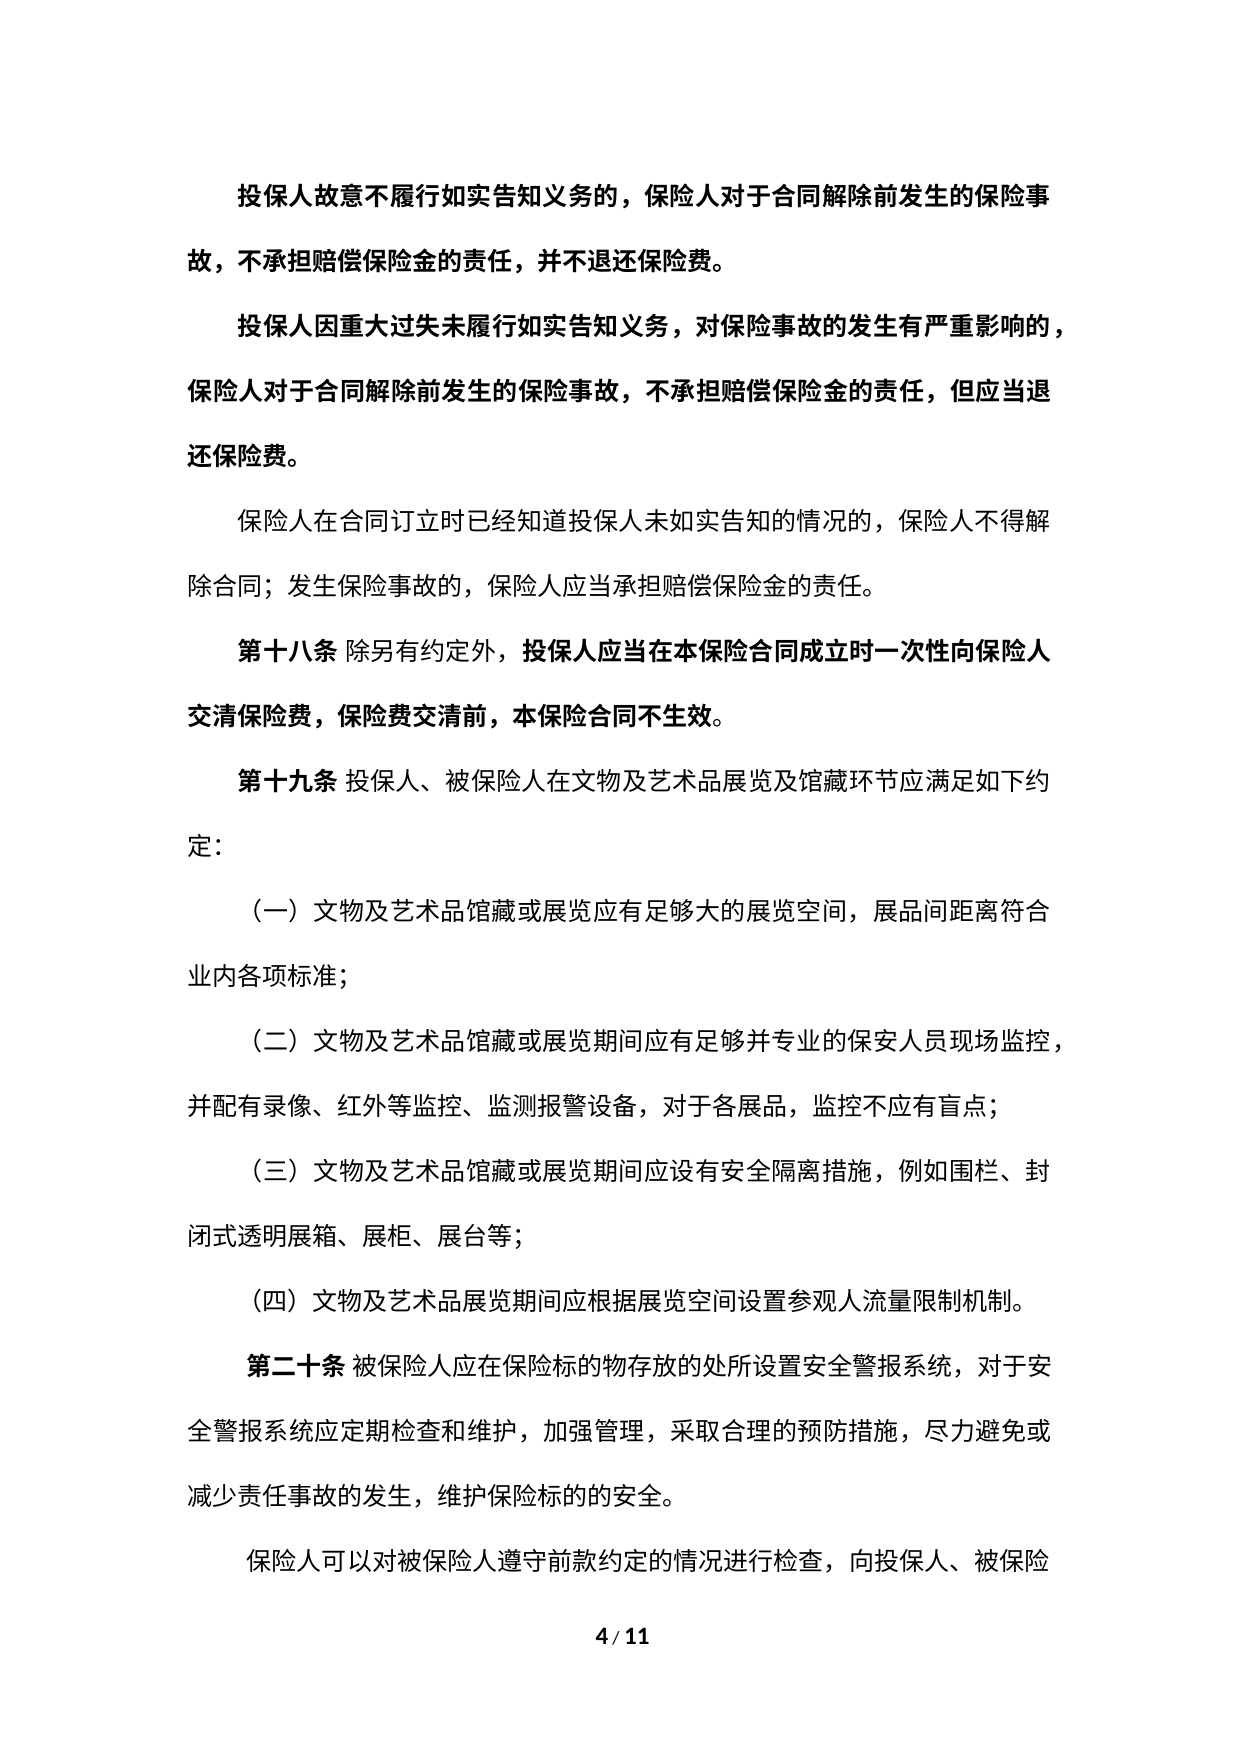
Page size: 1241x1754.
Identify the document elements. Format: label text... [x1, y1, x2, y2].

text （四）文物及艺术品展览期间应根据展览空间设置参观人流量限制机制。 [187, 1267, 1053, 1332]
text 保险人在合同订立时已经知道投保人未如实告知的情况的，保险人不得解除合同；发生保险事故的，保险人应当承担赔偿保险金的责任。 [187, 487, 1053, 617]
text 第十八条 除另有约定外，投保人应当在本保险合同成立时一次性向保险人交清保险费，保险费交清前，本保险合同不生效。 [187, 617, 1053, 747]
text （一）文物及艺术品馆藏或展览应有足够大的展览空间，展品间距离符合业内各项标准； [187, 877, 1053, 1007]
text （二）文物及艺术品馆藏或展览期间应有足够并专业的保安人员现场监控，并配有录像、红外等监控、监测报警设备，对于各展品，监控不应有盲点； [187, 1007, 1053, 1137]
text （三）文物及艺术品馆藏或展览期间应设有安全隔离措施，例如围栏、封闭式透明展箱、展柜、展台等； [187, 1137, 1053, 1267]
text 第十九条 投保人、被保险人在文物及艺术品展览及馆藏环节应满足如下约定： [187, 747, 1053, 877]
text 第二十条 被保险人应在保险标的物存放的处所设置安全警报系统，对于安全警报系统应定期检查和维护，加强管理，采取合理的预防措施，尽力避免或减少责任事故的发生，维护保险标的的安全。 [187, 1332, 1053, 1527]
text 投保人因重大过失未履行如实告知义务，对保险事故的发生有严重影响的，保险人对于合同解除前发生的保险事故，不承担赔偿保险金的责任，但应当退还保险费。 [187, 292, 1053, 487]
text 投保人故意不履行如实告知义务的，保险人对于合同解除前发生的保险事故，不承担赔偿保险金的责任，并不退还保险费。 [187, 162, 1053, 292]
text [187, 1527, 1053, 1592]
